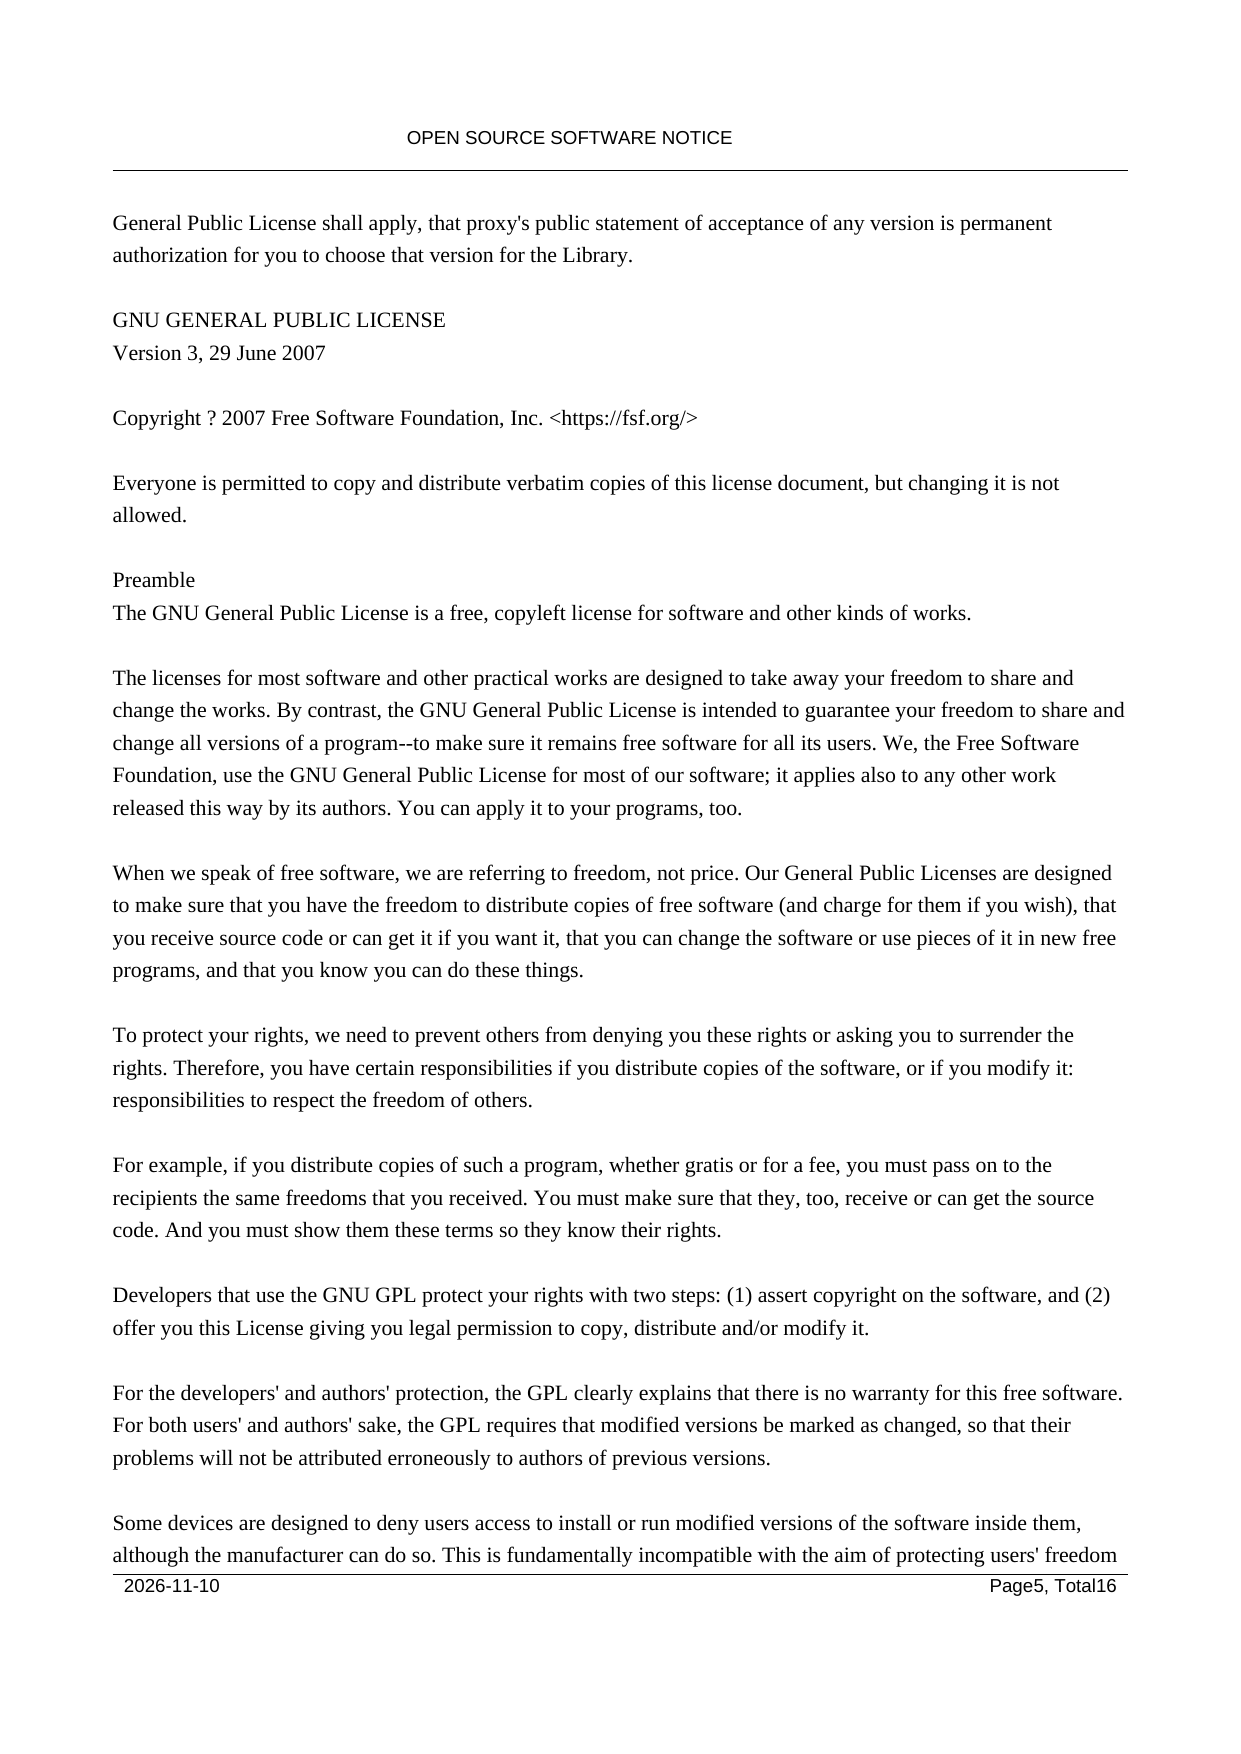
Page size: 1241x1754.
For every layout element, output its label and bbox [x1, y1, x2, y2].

text [112, 206, 1128, 1571]
